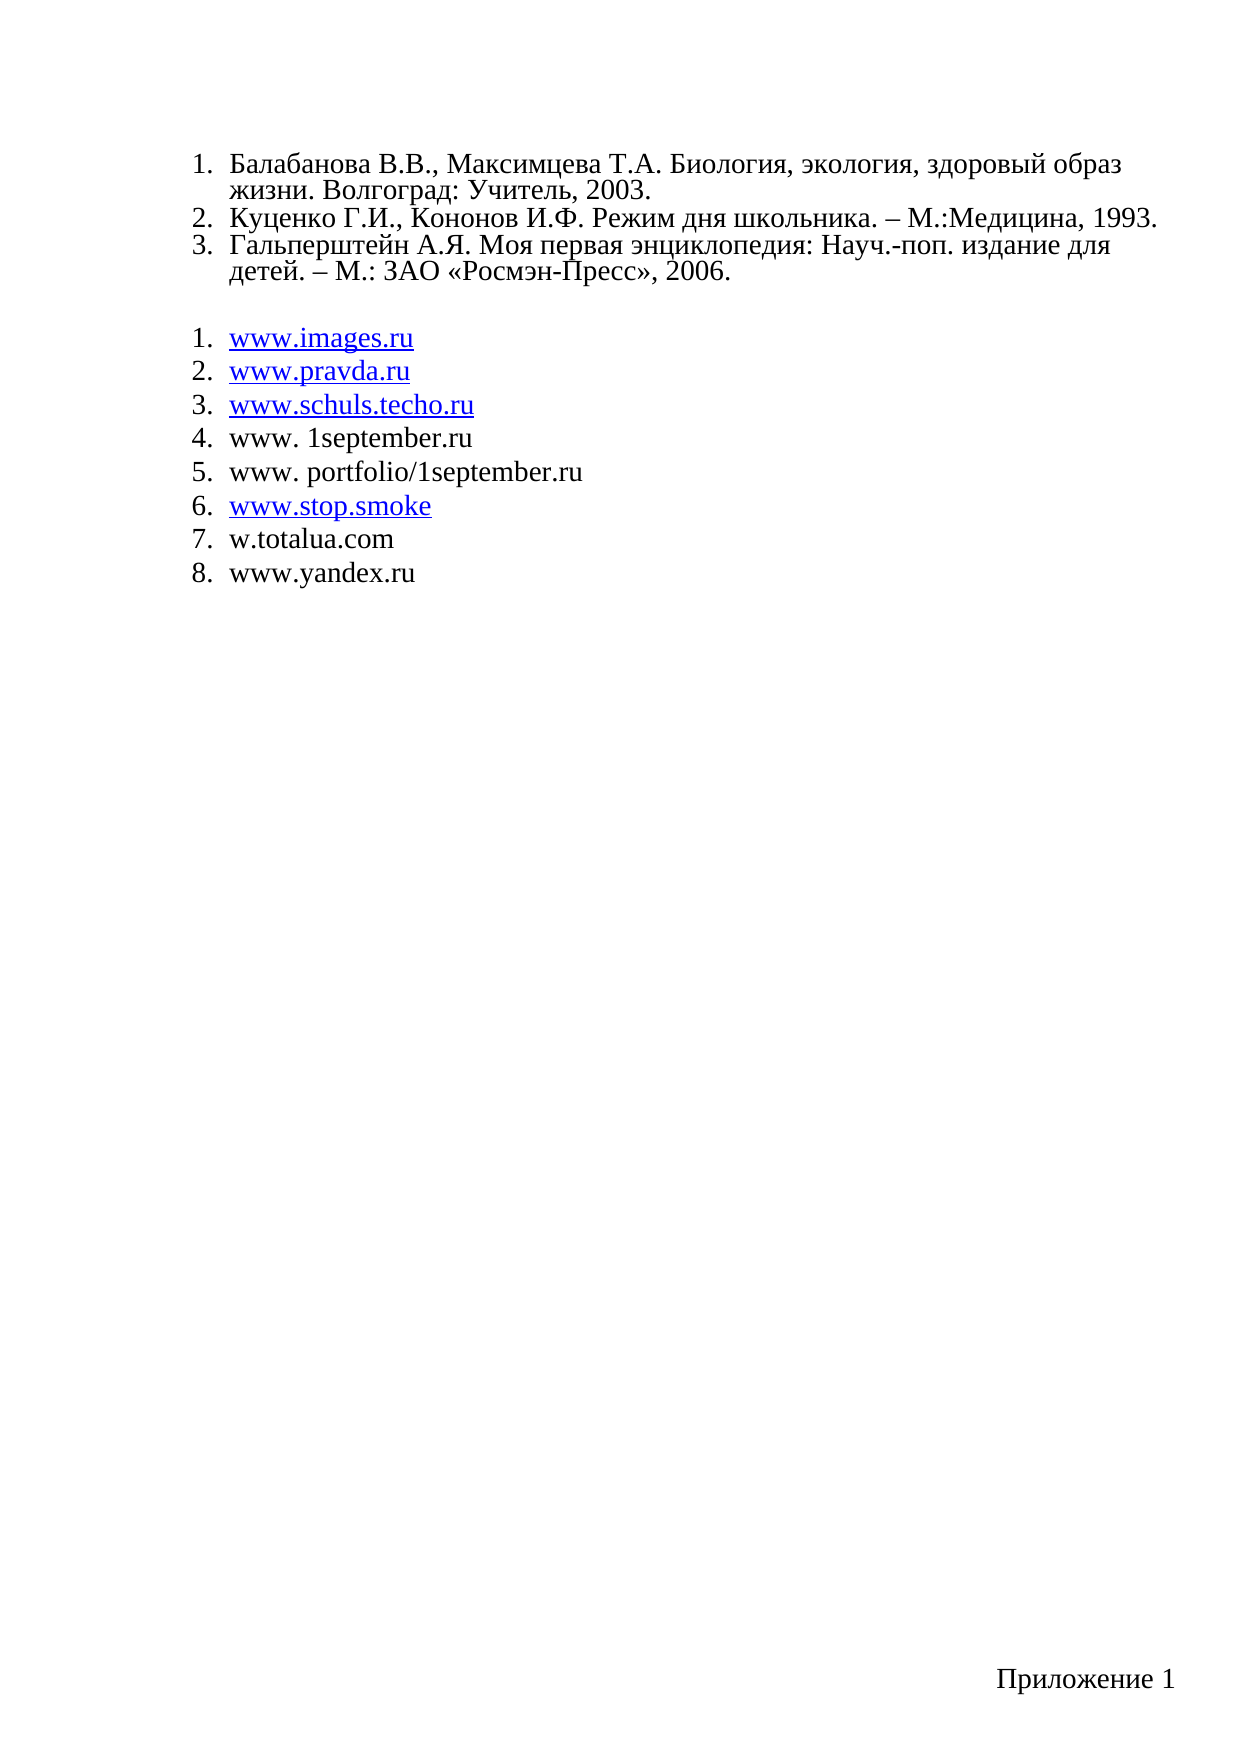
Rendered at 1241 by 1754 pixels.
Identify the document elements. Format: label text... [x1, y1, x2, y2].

list Гальперштейн А.Я. Моя первая энциклопедия: Науч.-поп. издание для детей. – М.: ЗАО «Росмэн-Пресс», 2006. [192, 233, 1176, 286]
list www.yandex.ru [191, 555, 1176, 588]
list w.totalua.com [191, 521, 1176, 555]
list www. 1september.ru [191, 421, 1176, 454]
text Приложение 1 [154, 1662, 1176, 1695]
list Балабанова В.В., Максимцева Т.А. Биология, экология, здоровый образ жизни. Волгоград: Учитель, 2003. [192, 152, 1176, 206]
list www.schuls.techo.ru [191, 387, 1176, 421]
list www.pravda.ru [191, 353, 1176, 387]
list www.images.ru [191, 320, 1176, 353]
list Куценко Г.И., Кононов И.Ф. Режим дня школьника. – М.:Медицина, 1993. [192, 206, 1176, 233]
list www. portfolio/1september.ru [191, 454, 1176, 488]
list www.stop.smoke [191, 488, 1176, 521]
